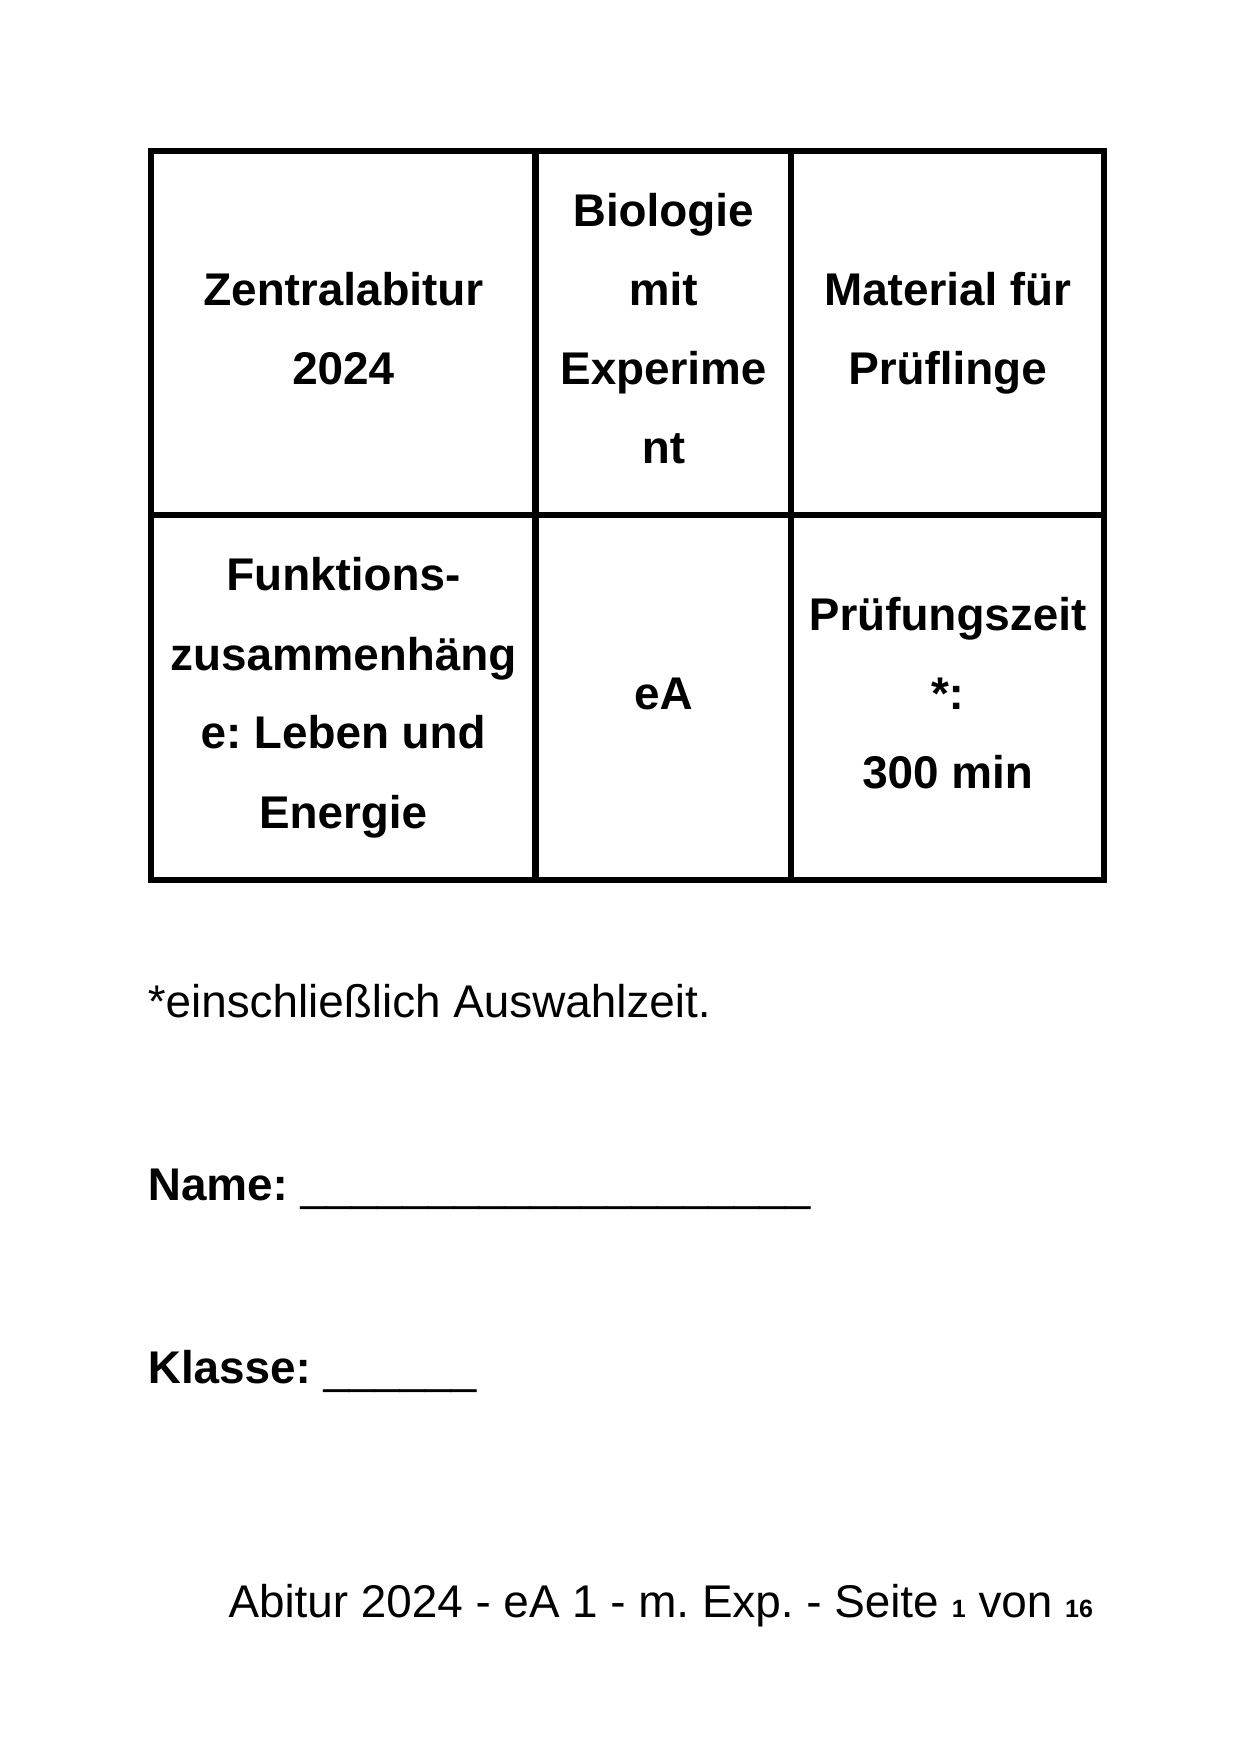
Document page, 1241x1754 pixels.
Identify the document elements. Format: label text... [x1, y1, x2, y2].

table_cell eA [539, 518, 788, 877]
table_header Material für Prüflinge [794, 154, 1101, 512]
table_cell Prüfungszeit*: 300 min [794, 518, 1101, 877]
text *einschließlich Auswahlzeit. [148, 974, 1093, 1027]
table_cell Funktions-zusammenhänge: Leben und Energie [154, 518, 532, 877]
table_header Zentralabitur 2024 [154, 154, 532, 512]
table_header Biologie mit Experiment [539, 154, 788, 512]
text Klasse: ______ [148, 1341, 1093, 1393]
text Name: ____________________ [148, 1157, 1093, 1210]
